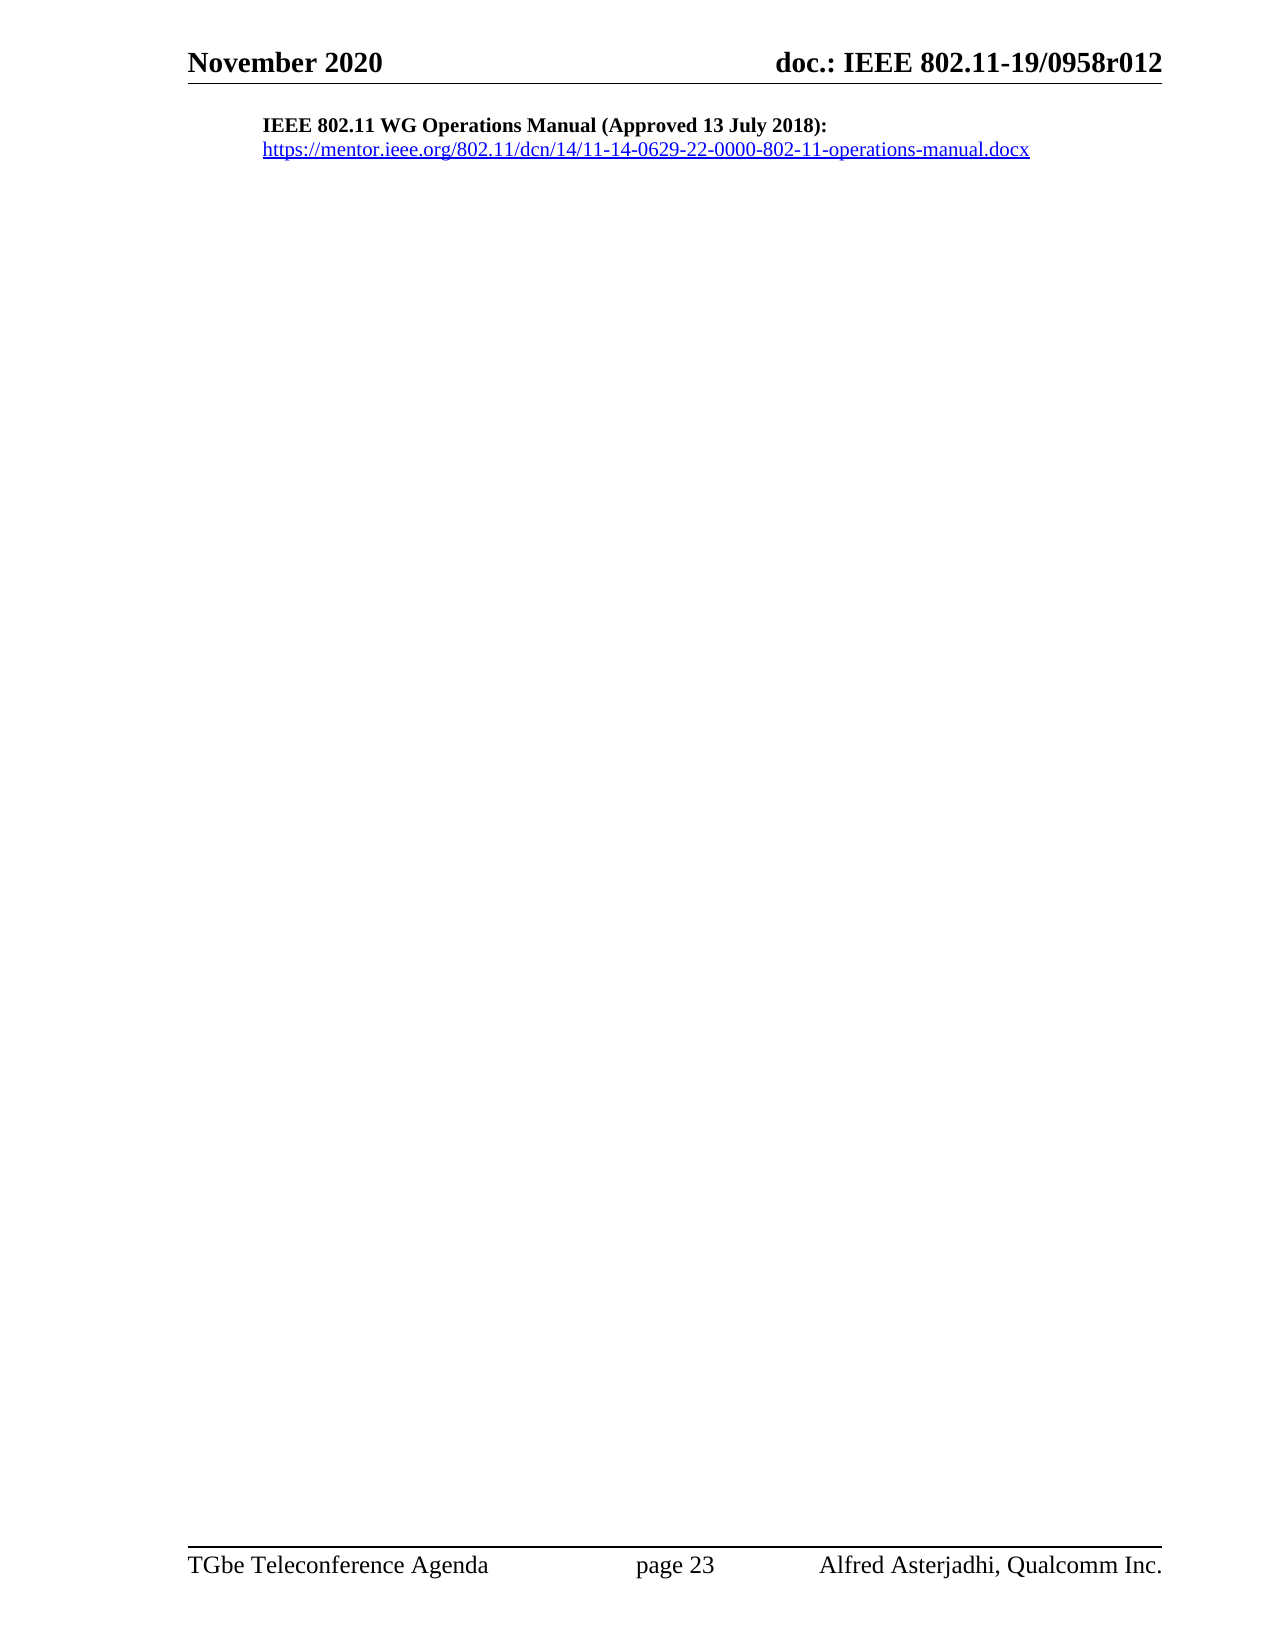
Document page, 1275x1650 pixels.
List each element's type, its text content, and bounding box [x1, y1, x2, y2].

text IEEE 802.11 WG Operations Manual (Approved 13 July 2018): [187, 112, 1162, 137]
text https://mentor.ieee.org/802.11/dcn/14/11-14-0629-22-0000-802-11-operations-manual.docx [187, 137, 1162, 161]
